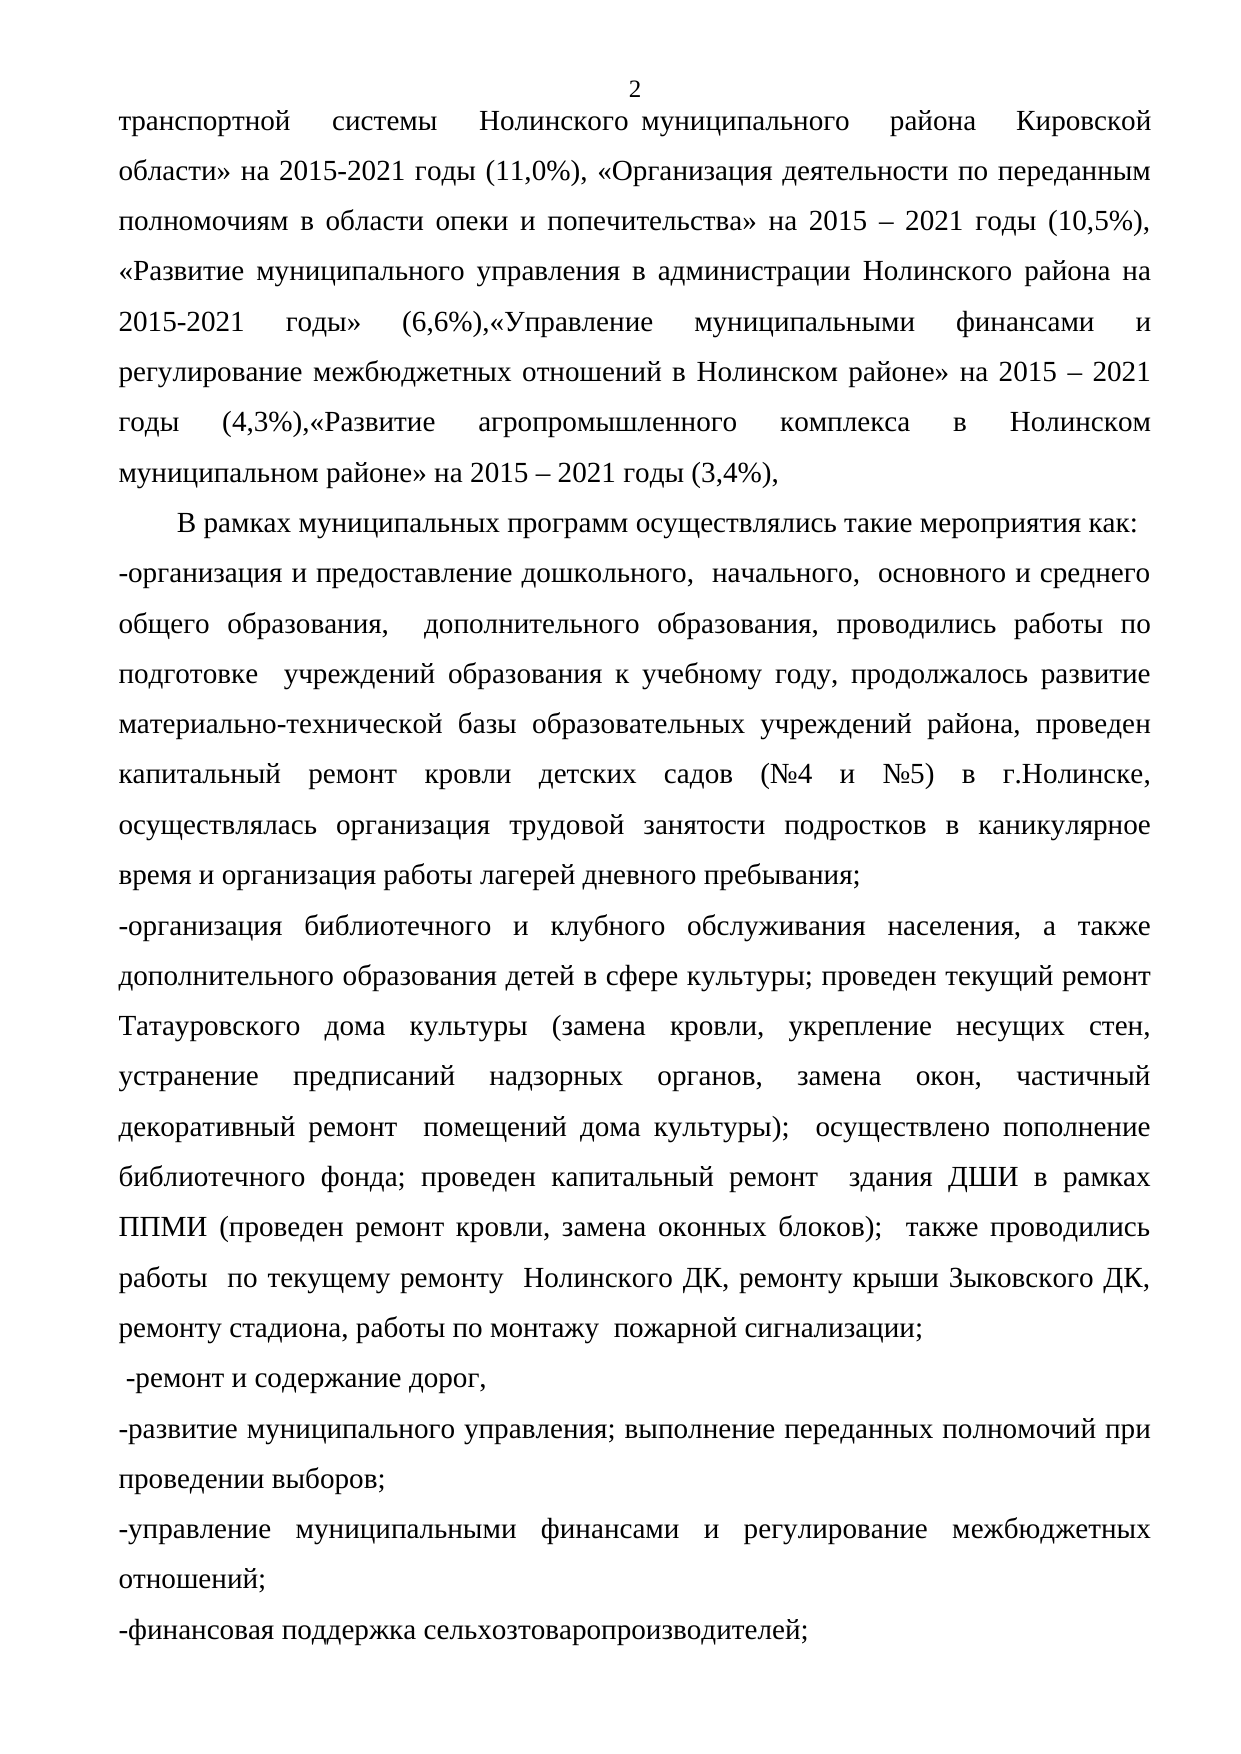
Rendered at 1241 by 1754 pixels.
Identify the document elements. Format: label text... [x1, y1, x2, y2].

text -управление муниципальными финансами и регулирование межбюджетных отношений; [118, 1511, 1152, 1595]
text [118, 103, 1152, 488]
text -финансовая поддержка сельхозтоваропроизводителей; [118, 1612, 1152, 1646]
text В рамках муниципальных программ осуществлялись такие мероприятия как: [118, 505, 1152, 539]
text -ремонт и содержание дорог, [118, 1360, 1152, 1394]
text -развитие муниципального управления; выполнение переданных полномочий при проведении выборов; [118, 1411, 1152, 1494]
text -организация и предоставление дошкольного, начального, основного и среднего общего образования, дополнительного образования, проводились работы по подготовке учреждений образования к учебному году, продолжалось развитие материально-технической базы образовательных учреждений района, проведен капитальный ремонт кровли детских садов (№4 и №5) в г.Нолинске, осуществлялась организация трудовой занятости подростков в каникулярное время и организация работы лагерей дневного пребывания; [118, 555, 1152, 891]
text -организация библиотечного и клубного обслуживания населения, а также дополнительного образования детей в сфере культуры; проведен текущий ремонт Татауровского дома культуры (замена кровли, укрепление несущих стен, устранение предписаний надзорных органов, замена окон, частичный декоративный ремонт помещений дома культуры); осуществлено пополнение библиотечного фонда; проведен капитальный ремонт здания ДШИ в рамках ППМИ (проведен ремонт кровли, замена оконных блоков); также проводились работы по текущему ремонту Нолинского ДК, ремонту крыши Зыковского ДК, ремонту стадиона, работы по монтажу пожарной сигнализации; [118, 908, 1152, 1344]
